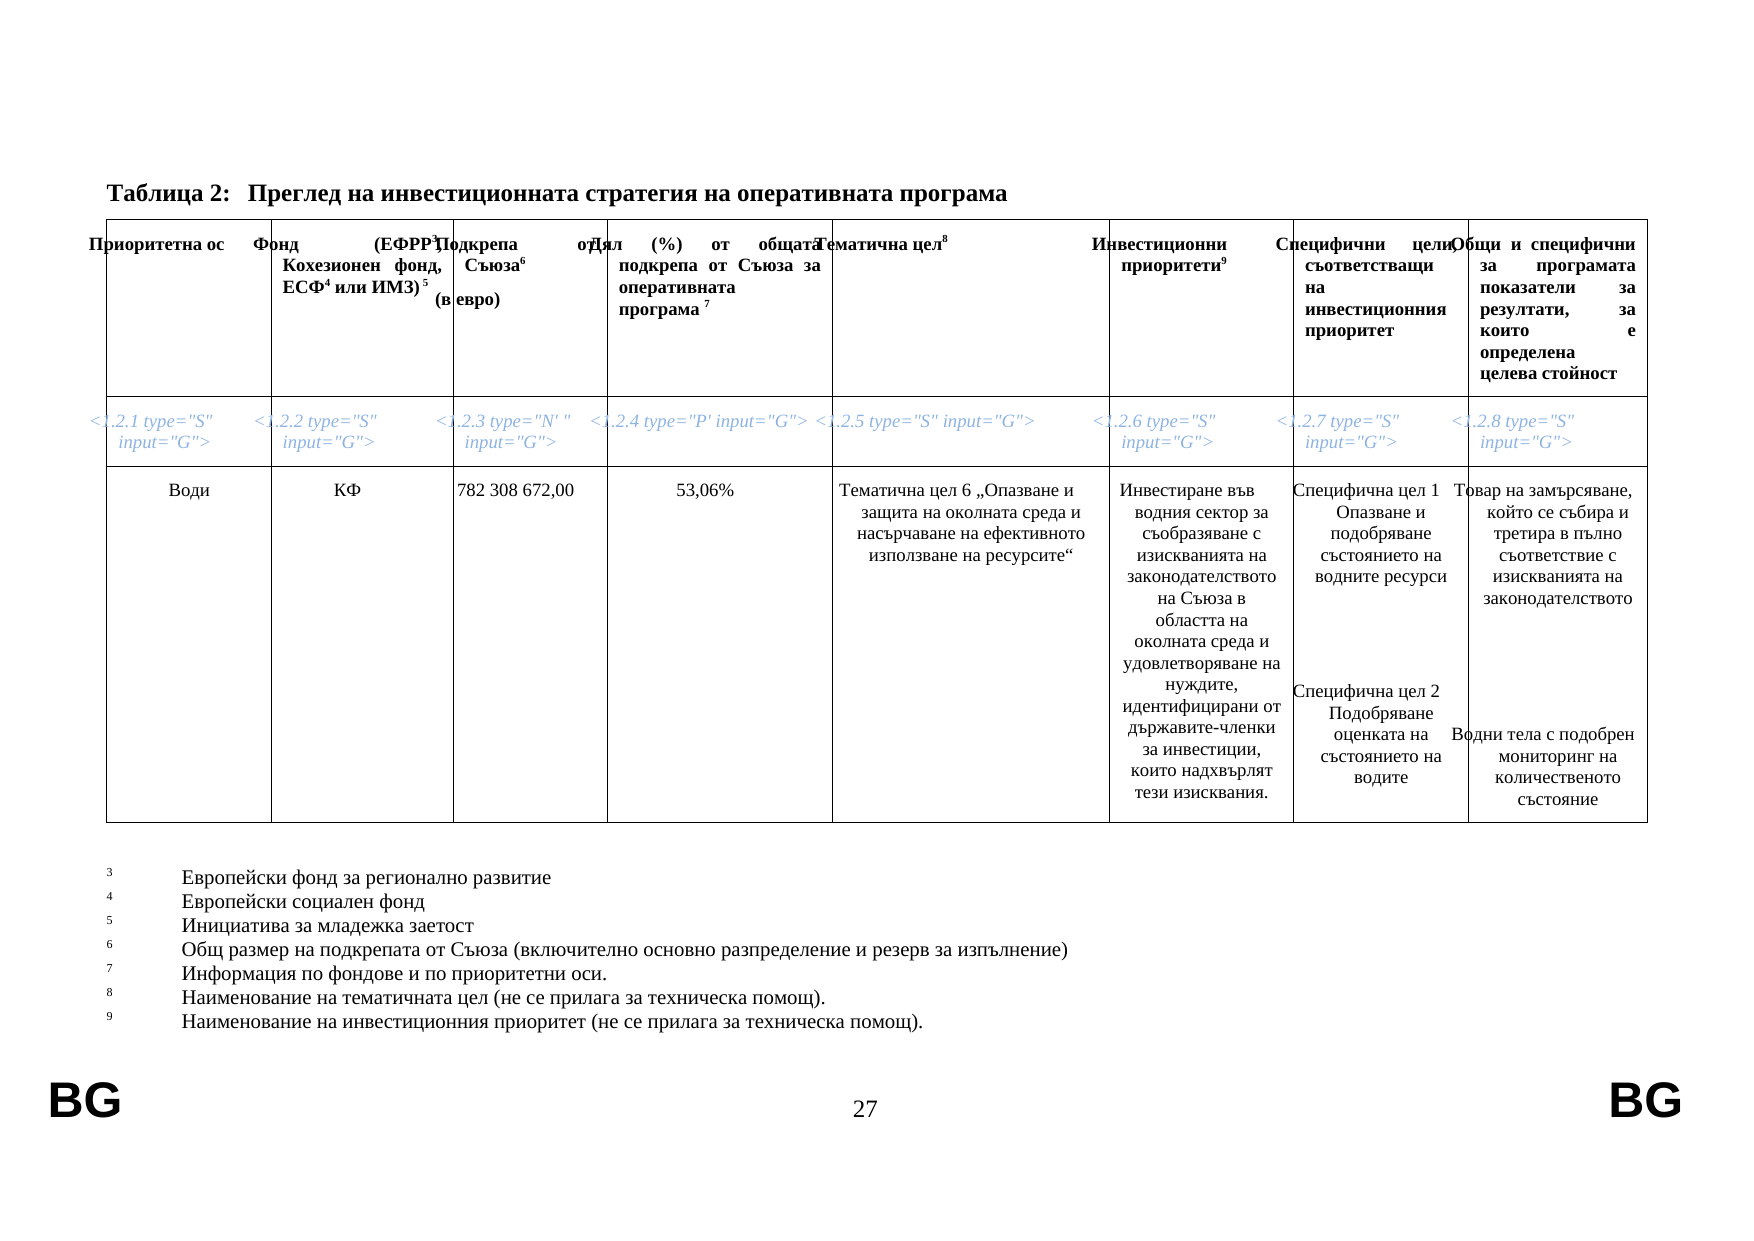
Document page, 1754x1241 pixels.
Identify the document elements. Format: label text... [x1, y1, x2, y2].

table_cell Води [107, 467, 271, 822]
table_cell <1.2.1 type="S" input="G"> [107, 397, 271, 466]
table_cell Тематична цел 6 „Oпазване и защита на околната среда и насърчаване на ефективното използване на ресурсите“ [833, 467, 1109, 822]
table_cell КФ [272, 467, 453, 822]
table_header Фонд (ЕФРР, Кохезионен фонд, ЕСФ или ИМЗ) [272, 220, 453, 396]
table_cell <1.2.4 type="P' input="G"> [608, 397, 832, 466]
text Таблица 2: Преглед на инвестиционната стратегия на оперативната програма [106, 178, 1648, 207]
table_cell <1.2.5 type="S" input="G"> [833, 397, 1109, 466]
table_header Дял (%) от общата подкрепа от Съюза за оперативната програма [608, 220, 832, 396]
table_cell Инвестиране във водния сектор за съобразяване с изискванията на законодателството на Съюза в областта на околната среда и удовлетворяване на нуждите, идентифицирани от държавите-членки за инвестиции, които надхвърлят тези изисквания. [1110, 467, 1293, 822]
table_cell <1.2.6 type="S" input="G"> [1110, 397, 1293, 466]
table_cell 53,06% [608, 467, 832, 822]
table_header Специфични цели, съответстващи на инвестиционния приоритет [1294, 220, 1468, 396]
table_header Тематична цел [833, 220, 1109, 396]
table_header Подкрепа от Съюза (в евро) [454, 220, 607, 396]
table_header Приоритетна ос [107, 220, 271, 396]
table_cell Товар на замърсяване, който се събира и третира в пълно съответствие с изискванията на законодателството Водни тела с подобрен мониторинг на количественото състояние Водни тела с подобрен мониторинг на химичното състояние [1469, 467, 1647, 822]
table_cell Специфична цел 1 Опазване и подобряване състоянието на водните ресурси Специфична цел 2 Подобряване оценката на състоянието на водите [1294, 467, 1468, 822]
table_cell <1.2.3 type="N' " input="G"> [454, 397, 607, 466]
table_cell <1.2.7 type="S" input="G"> [1294, 397, 1468, 466]
table_cell <1.2.2 type="S" input="G"> [272, 397, 453, 466]
table_header Инвестиционни приоритети [1110, 220, 1293, 396]
table_cell <1.2.8 type="S" input="G"> [1469, 397, 1647, 466]
table_header Общи и специфични за програмата показатели за резултати, за които е определена целева стойност [1469, 220, 1647, 396]
table_cell 782 308 672,00 [454, 467, 607, 822]
